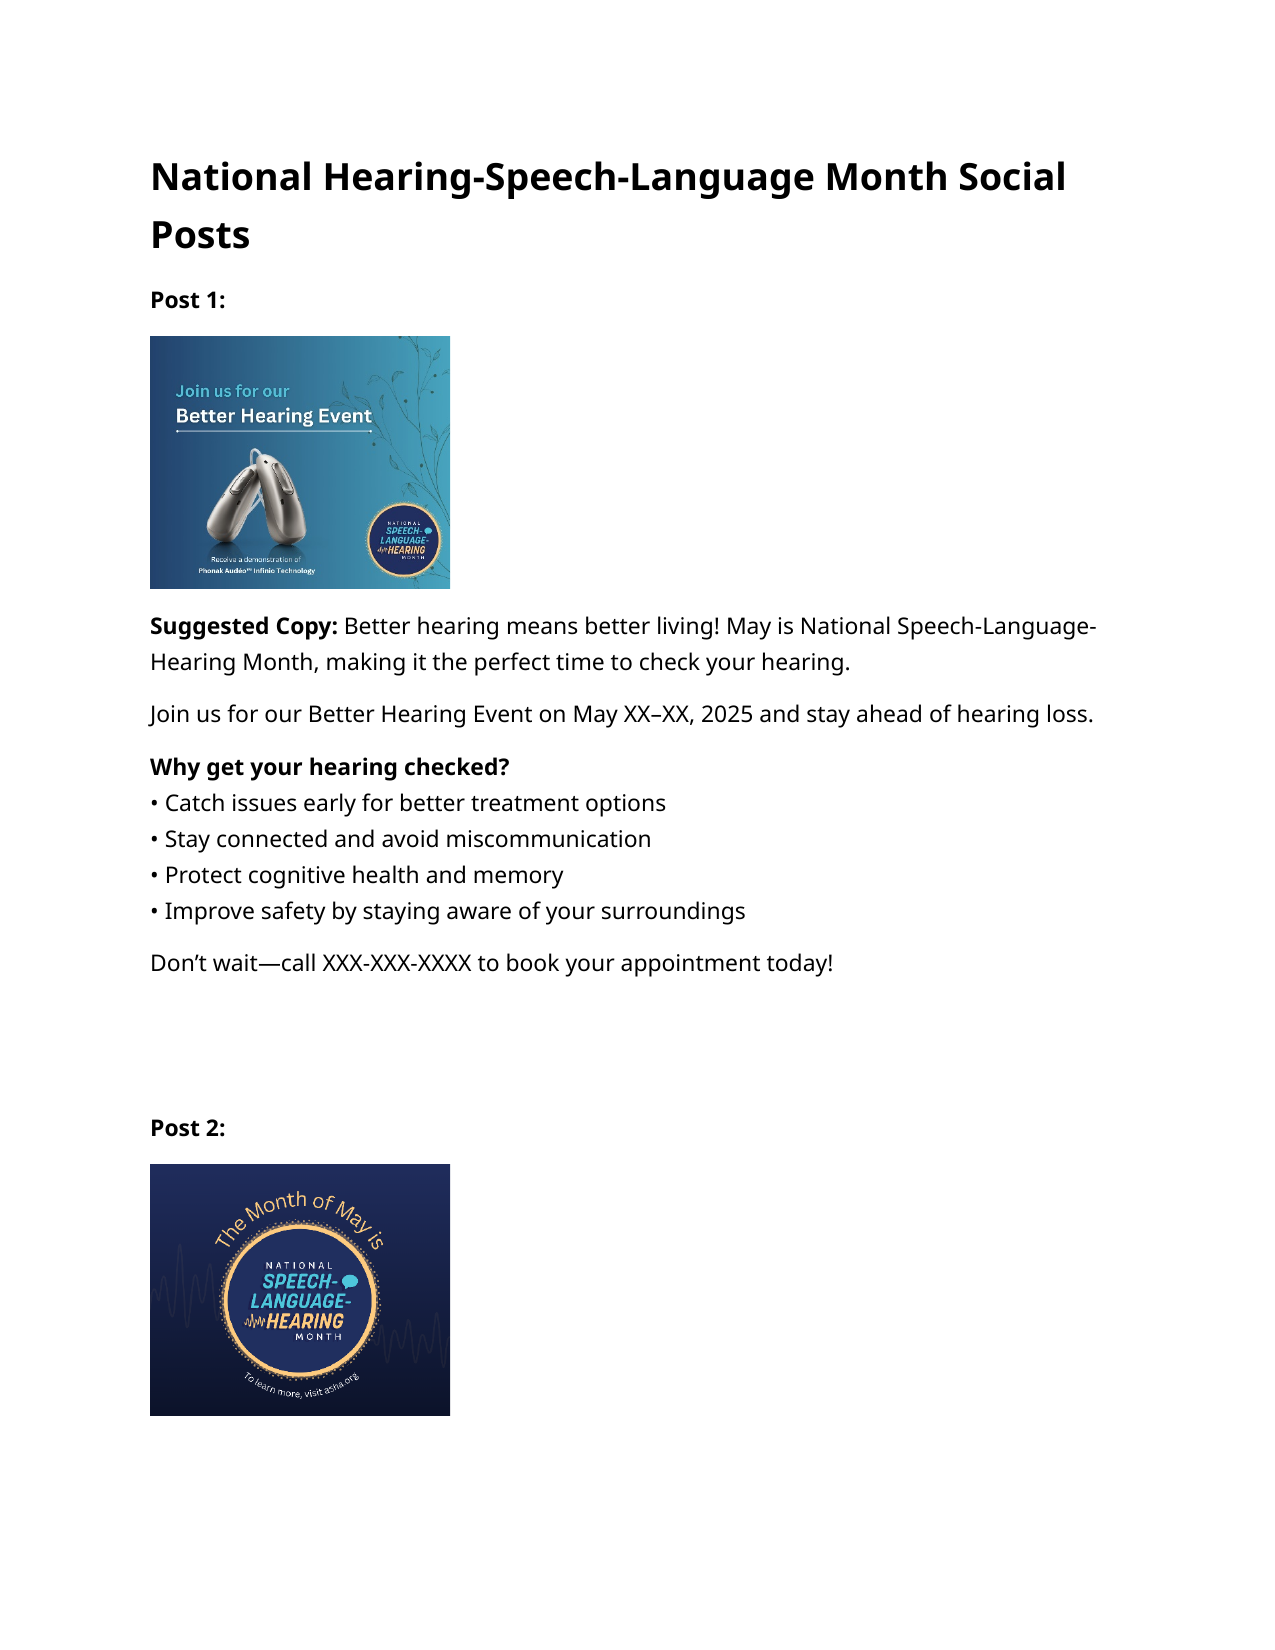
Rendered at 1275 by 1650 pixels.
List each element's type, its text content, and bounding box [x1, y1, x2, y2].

picture [150, 336, 451, 589]
text Suggested Copy: Better hearing means better living! May is National Speech-Language-Hearing Month, making it the perfect time to check your hearing. [150, 610, 1125, 677]
text Don’t wait—call XXX-XXX-XXXX to book your appointment today! [150, 947, 1125, 979]
text Join us for our Better Hearing Event on May XX–XX, 2025 and stay ahead of hearing loss. [150, 698, 1125, 730]
text National Hearing-Speech-Language Month Social Posts [150, 150, 1125, 260]
text Why get your hearing checked? • Catch issues early for better treatment options • Stay connected and avoid miscommunication • Protect cognitive health and memory • Improve safety by staying aware of your surroundings [150, 751, 1125, 926]
text Post 1: [150, 284, 1125, 315]
picture [150, 1164, 451, 1416]
text Post 2: [150, 1112, 1125, 1143]
